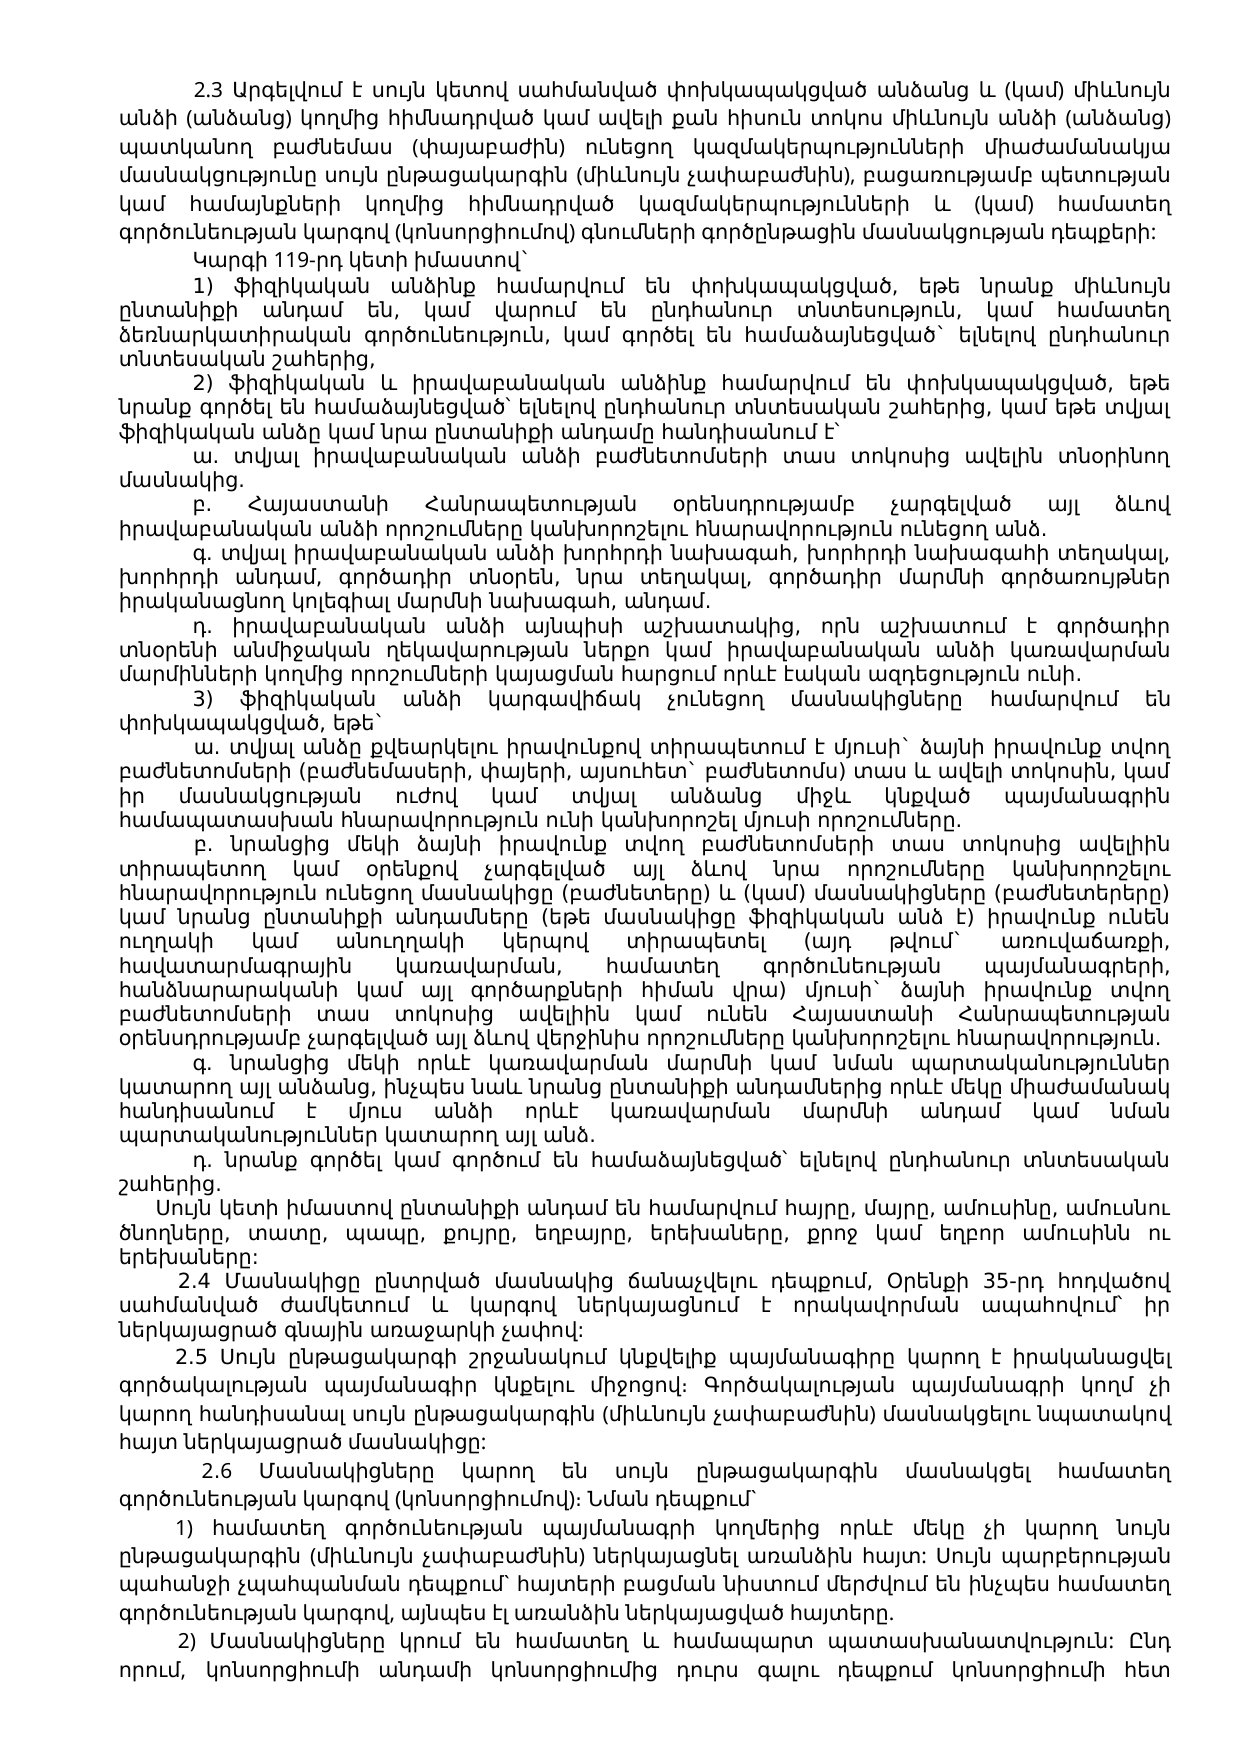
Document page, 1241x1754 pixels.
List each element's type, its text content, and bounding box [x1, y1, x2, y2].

text ա. տվյալ իրավաբանական անձի բաժնետոմսերի տաս տոկոսից ավելին տնօրինող մասնակից. [118, 444, 1171, 492]
text 2) ֆիզիկական և իրավաբանական անձինք համարվում են փոխկապակցված, եթե նրանք գործել են համաձայնեցված՝ ելնելով ընդհանուր տնտեսական շահերից, կամ եթե տվյալ ֆիզիկական անձը կամ նրա ընտանիքի անդամը հանդիսանում է՝ [118, 371, 1171, 444]
text Սույն կետի իմաստով ընտանիքի անդամ են համարվում հայրը, մայրը, ամուսինը, ամուսնու ծնողները, տատը, պապը, քույրը, եղբայրը, երեխաները, քրոջ կամ եղբոր ամուսինն ու երեխաները: [118, 1196, 1171, 1269]
text ա. տվյալ անձը քվեարկելու իրավունքով տիրապետում է մյուսի` ձայնի իրավունք տվող բաժնետոմսերի (բաժնեմասերի, փայերի, այսուհետ` բաժնետոմս) տաս և ավելի տոկոսին, կամ իր մասնակցության ուժով կամ տվյալ անձանց միջև կնքված պայմանագրին համապատասխան հնարավորություն ունի կանխորոշել մյուսի որոշումները. [118, 735, 1171, 832]
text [118, 1626, 1171, 1683]
text գ. տվյալ իրավաբանական անձի խորհրդի նախագահ, խորհրդի նախագահի տեղակալ, խորհրդի անդամ, գործադիր տնօրեն, նրա տեղակալ, գործադիր մարմնի գործառույթներ իրականացնող կոլեգիալ մարմնի նախագահ, անդամ. [118, 541, 1171, 614]
text բ. Հայաստանի Հանրապետության օրենսդրությամբ չարգելված այլ ձևով իրավաբանական անձի որոշումները կանխորոշելու հնարավորություն ունեցող անձ. [118, 492, 1171, 541]
text 2.4 Մասնակիցը ընտրված մասնակից ճանաչվելու դեպքում, Օրենքի 35-րդ հոդվածով սահմանված ժամկետում և կարգով ներկայացնում է որակավորման ապահովում՝ իր ներկայացրած գնային առաջարկի չափով: [118, 1269, 1171, 1342]
text գ. նրանցից մեկի որևէ կառավարման մարմնի կամ նման պարտականություններ կատարող այլ անձանց, ինչպես նաև նրանց ընտանիքի անդամներից որևէ մեկը միաժամանակ հանդիսանում է մյուս անձի որևէ կառավարման մարմնի անդամ կամ նման պարտականություններ կատարող այլ անձ. [118, 1051, 1171, 1148]
text 1) ֆիզիկական անձինք համարվում են փոխկապակցված, եթե նրանք միևնույն ընտանիքի անդամ են, կամ վարում են ընդհանուր տնտեսություն, կամ համատեղ ձեռնարկատիրական գործունեություն, կամ գործել են համաձայնեցված` ելնելով ընդհանուր տնտեսական շահերից, [118, 274, 1171, 371]
text դ. իրավաբանական անձի այնպիսի աշխատակից, որն աշխատում է գործադիր տնօրենի անմիջական ղեկավարության ներքո կամ իրավաբանական անձի կառավարման մարմինների կողմից որոշումների կայացման հարցում որևէ էական ազդեցություն ունի. [118, 614, 1171, 687]
text 2.3 Արգելվում է սույն կետով սահմանված փոխկապակցված անձանց և (կամ) միևնույն անձի (անձանց) կողմից հիմնադրված կամ ավելի քան հիսուն տոկոս միևնույն անձի (անձանց) պատկանող բաժնեմաս (փայաբաժին) ունեցող կազմակերպությունների միաժամանակյա մասնակցությունը սույն ընթացակարգին (միևնույն չափաբաժնին), բացառությամբ պետության կամ համայնքների կողմից հիմնադրված կազմակերպությունների և (կամ) համատեղ գործունեության կարգով (կոնսորցիումով) գնումների գործընթացին մասնակցության դեպքերի: [118, 75, 1171, 246]
text դ. նրանք գործել կամ գործում են համաձայնեցված՝ ելնելով ընդհանուր տնտեսական շահերից. [118, 1148, 1171, 1196]
text 1) համատեղ գործունեության պայմանագրի կողմերից որևէ մեկը չի կարող նույն ընթացակարգին (միևնույն չափաբաժնին) ներկայացնել առանձին հայտ: Սույն պարբերության պահանջի չպահպանման դեպքում` հայտերի բացման նիստում մերժվում են ինչպես համատեղ գործունեության կարգով, այնպես էլ առանձին ներկայացված հայտերը. [118, 1513, 1171, 1626]
text 2.5 Սույն ընթացակարգի շրջանակում կնքվելիք պայմանագիրը կարող է իրականացվել գործակալության պայմանագիր կնքելու միջոցով։ Գործակալության պայմանագրի կողմ չի կարող հանդիսանալ սույն ընթացակարգին (միևնույն չափաբաժնին) մասնակցելու նպատակով հայտ ներկայացրած մասնակիցը: [118, 1342, 1171, 1456]
text բ. նրանցից մեկի ձայնի իրավունք տվող բաժնետոմսերի տաս տոկոսից ավելիին տիրապետող կամ օրենքով չարգելված այլ ձևով նրա որոշումները կանխորոշելու հնարավորություն ունեցող մասնակիցը (բաժնետերը) և (կամ) մասնակիցները (բաժնետերերը) կամ նրանց ընտանիքի անդամները (եթե մասնակիցը ֆիզիկական անձ է) իրավունք ունեն ուղղակի կամ անուղղակի կերպով տիրապետել (այդ թվում` առուվաճառքի, հավատարմագրային կառավարման, համատեղ գործունեության պայմանագրերի, հանձնարարականի կամ այլ գործարքների հիման վրա) մյուսի` ձայնի իրավունք տվող բաժնետոմսերի տաս տոկոսից ավելիին կամ ունեն Հայաստանի Հանրապետության օրենսդրությամբ չարգելված այլ ձևով վերջինիս որոշումները կանխորոշելու հնարավորություն. [118, 832, 1171, 1051]
text 2.6 Մասնակիցները կարող են սույն ընթացակարգին մասնակցել համատեղ գործունեության կարգով (կոնսորցիումով)։ Նման դեպքում` [118, 1456, 1171, 1513]
text Կարգի 119-րդ կետի իմաստով` [118, 246, 1171, 274]
text 3) ֆիզիկական անձի կարգավիճակ չունեցող մասնակիցները համարվում են փոխկապակցված, եթե` [118, 687, 1171, 735]
